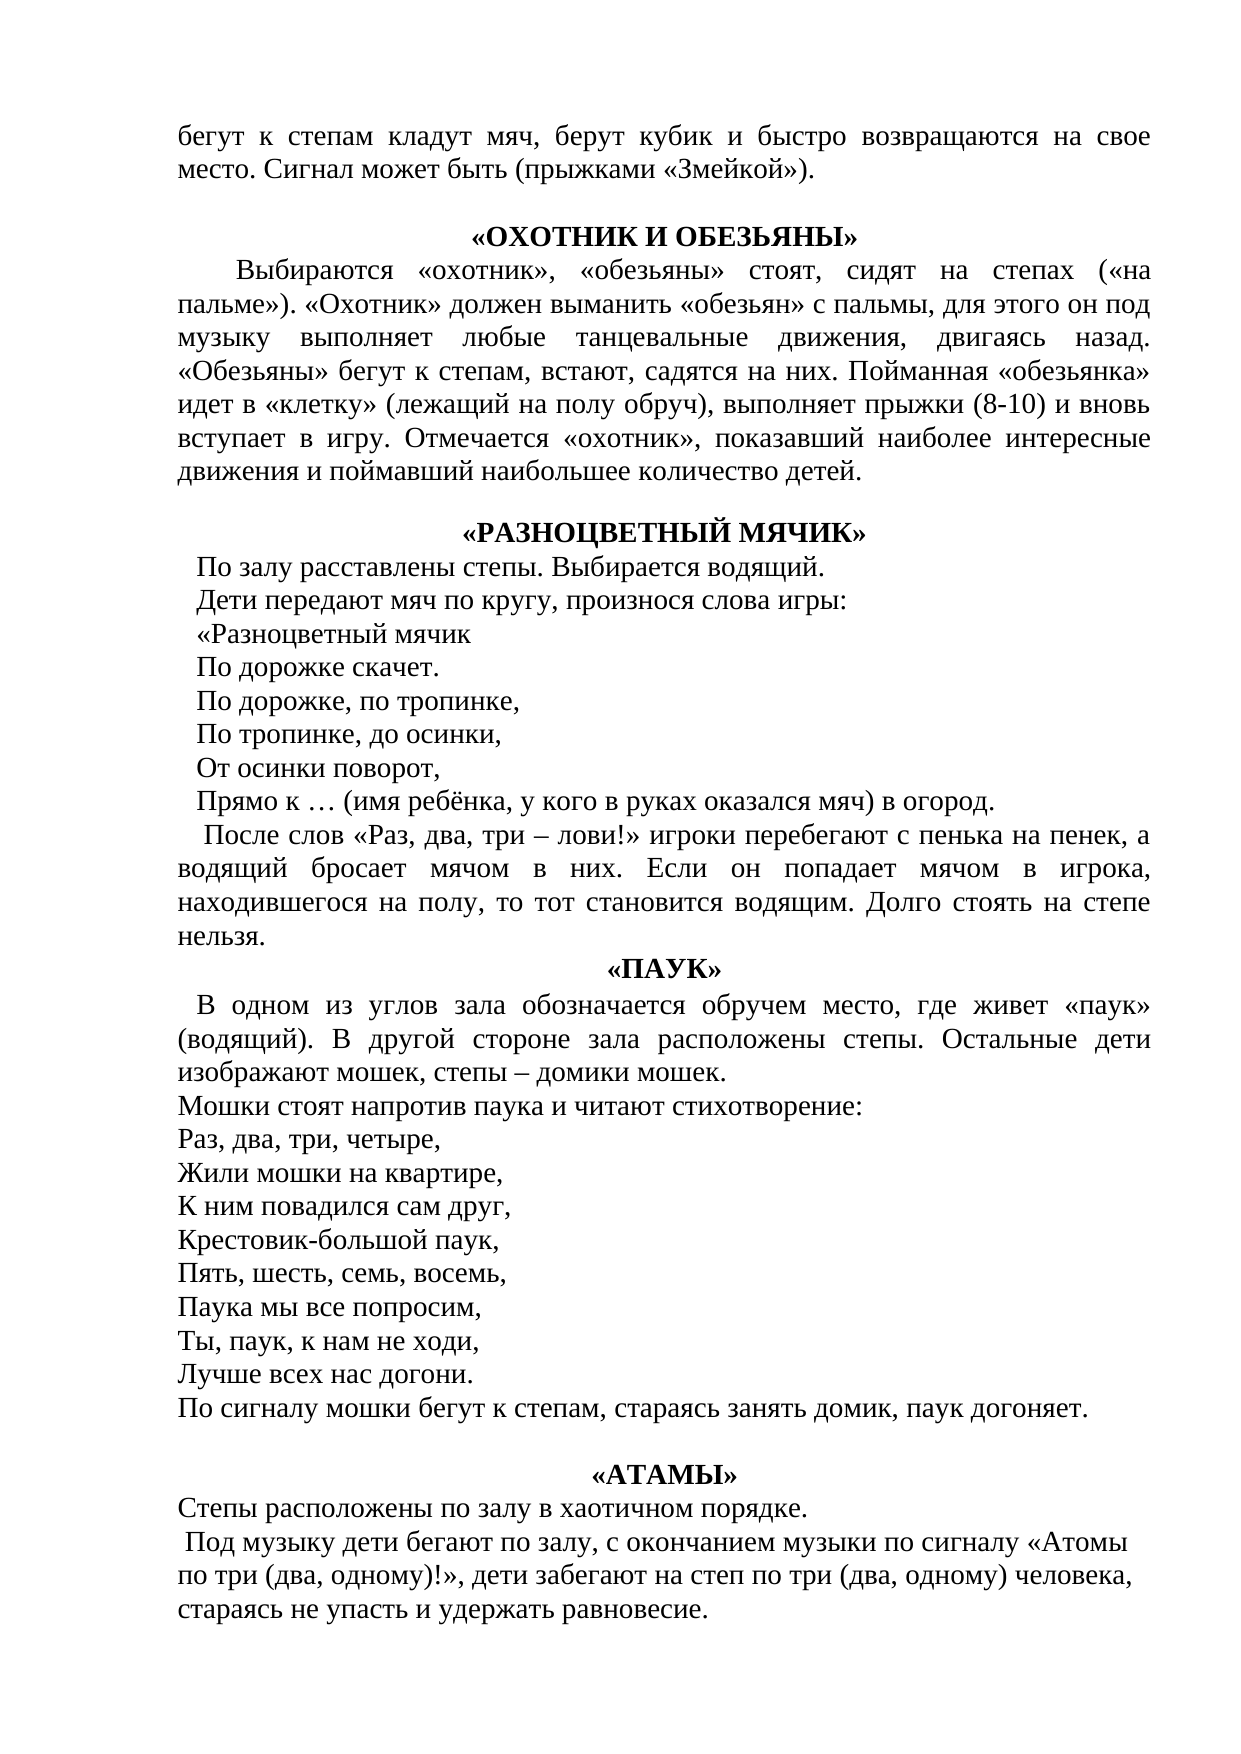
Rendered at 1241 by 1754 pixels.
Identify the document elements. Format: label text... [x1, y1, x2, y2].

text Прямо к … (имя ребёнка, у кого в руках оказался мяч) в огород. [177, 783, 1152, 817]
text По дорожке скачет. [177, 649, 1152, 683]
text «ОХОТНИК И ОБЕЗЬЯНЫ» [177, 219, 1152, 252]
text «АТАМЫ» [177, 1457, 1152, 1490]
text Ты, паук, к нам не ходи, [177, 1323, 1152, 1356]
text От осинки поворот, [177, 750, 1152, 783]
text Под музыку дети бегают по залу, с окончанием музыки по сигналу «Атомы по три (два, одному)!», дети забегают на степ по три (два, одному) человека, стараясь не упасть и удержать равновесие. [177, 1524, 1152, 1624]
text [177, 118, 1152, 185]
text После слов «Раз, два, три – лови!» игроки перебегают с пенька на пенек, а водящий бросает мячом в них. Если он попадает мячом в игрока, находившегося на полу, то тот становится водящим. Долго стоять на степе нельзя. [177, 817, 1152, 951]
text По сигналу мошки бегут к степам, стараясь занять домик, паук догоняет. [177, 1390, 1152, 1423]
text Паука мы все попросим, [177, 1289, 1152, 1323]
text В одном из углов зала обозначается обручем место, где живет «паук» (водящий). В другой стороне зала расположены степы. Остальные дети изображают мошек, степы – домики мошек. [177, 987, 1152, 1088]
text Раз, два, три, четыре, [177, 1121, 1152, 1155]
text Пять, шесть, семь, восемь, [177, 1256, 1152, 1289]
text «РАЗНОЦВЕТНЫЙ МЯЧИК» [177, 515, 1152, 549]
text «ПАУК» [177, 951, 1152, 985]
text По залу расставлены степы. Выбирается водящий. [177, 549, 1152, 582]
text Дети передают мяч по кругу, произнося слова игры: [177, 582, 1152, 616]
text Крестовик-большой паук, [177, 1222, 1152, 1256]
text Лучше всех нас догони. [177, 1356, 1152, 1390]
text По дорожке, по тропинке, [177, 683, 1152, 716]
text «Разноцветный мячик [177, 616, 1152, 649]
text Мошки стоят напротив паука и читают стихотворение: [177, 1088, 1152, 1121]
text Степы расположены по залу в хаотичном порядке. [177, 1490, 1152, 1524]
text По тропинке, до осинки, [177, 716, 1152, 750]
text Выбираются «охотник», «обезьяны» стоят, сидят на степах («на пальме»). «Охотник» должен выманить «обезьян» с пальмы, для этого он под музыку выполняет любые танцевальные движения, двигаясь назад. «Обезьяны» бегут к степам, встают, садятся на них. Пойманная «обезьянка» идет в «клетку» (лежащий на полу обруч), выполняет прыжки (8-10) и вновь вступает в игру. Отмечается «охотник», показавший наиболее интересные движения и поймавший наибольшее количество детей. [177, 252, 1152, 487]
text Жили мошки на квартире, [177, 1155, 1152, 1188]
text К ним повадился сам друг, [177, 1188, 1152, 1222]
